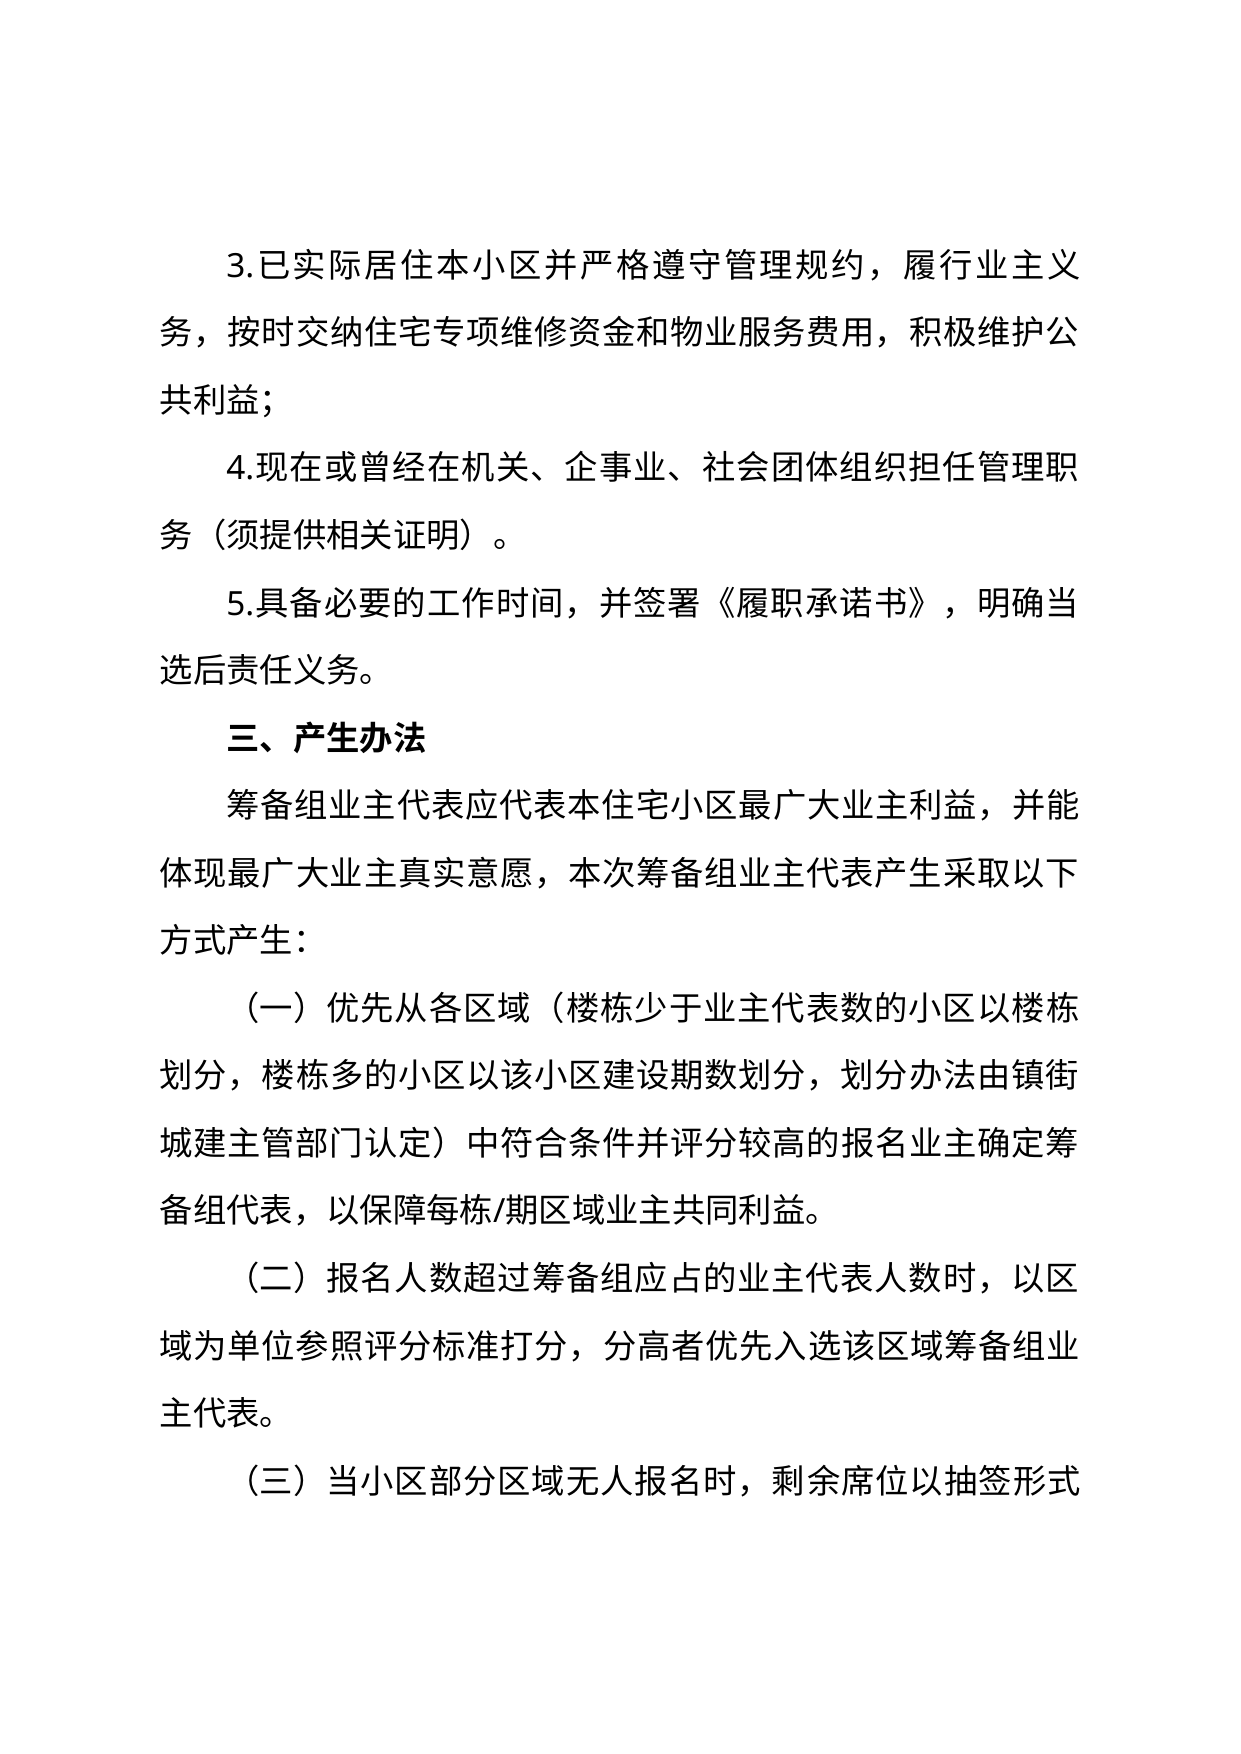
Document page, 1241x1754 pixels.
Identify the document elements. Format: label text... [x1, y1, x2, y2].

text 5.具备必要的工作时间，并签署《履职承诺书》，明确当选后责任义务。 [159, 576, 1081, 692]
text 3.已实际居住本小区并严格遵守管理规约，履行业主义务，按时交纳住宅专项维修资金和物业服务费用，积极维护公共利益； [159, 238, 1081, 422]
text 筹备组业主代表应代表本住宅小区最广大业主利益，并能体现最广大业主真实意愿，本次筹备组业主代表产生采取以下方式产生： [159, 779, 1081, 962]
list 报名人数超过筹备组应占的业主代表人数时，以区域为单位参照评分标准打分，分高者优先入选该区域筹备组业主代表。 [159, 1252, 1081, 1435]
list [159, 1454, 1081, 1503]
text 三、产生办法 [159, 712, 1081, 760]
text 4.现在或曾经在机关、企事业、社会团体组织担任管理职务（须提供相关证明）。 [159, 441, 1081, 557]
list 优先从各区域（楼栋少于业主代表数的小区以楼栋划分，楼栋多的小区以该小区建设期数划分，划分办法由镇街城建主管部门认定）中符合条件并评分较高的报名业主确定筹备组代表，以保障每栋/期区域业主共同利益。 [159, 982, 1081, 1232]
